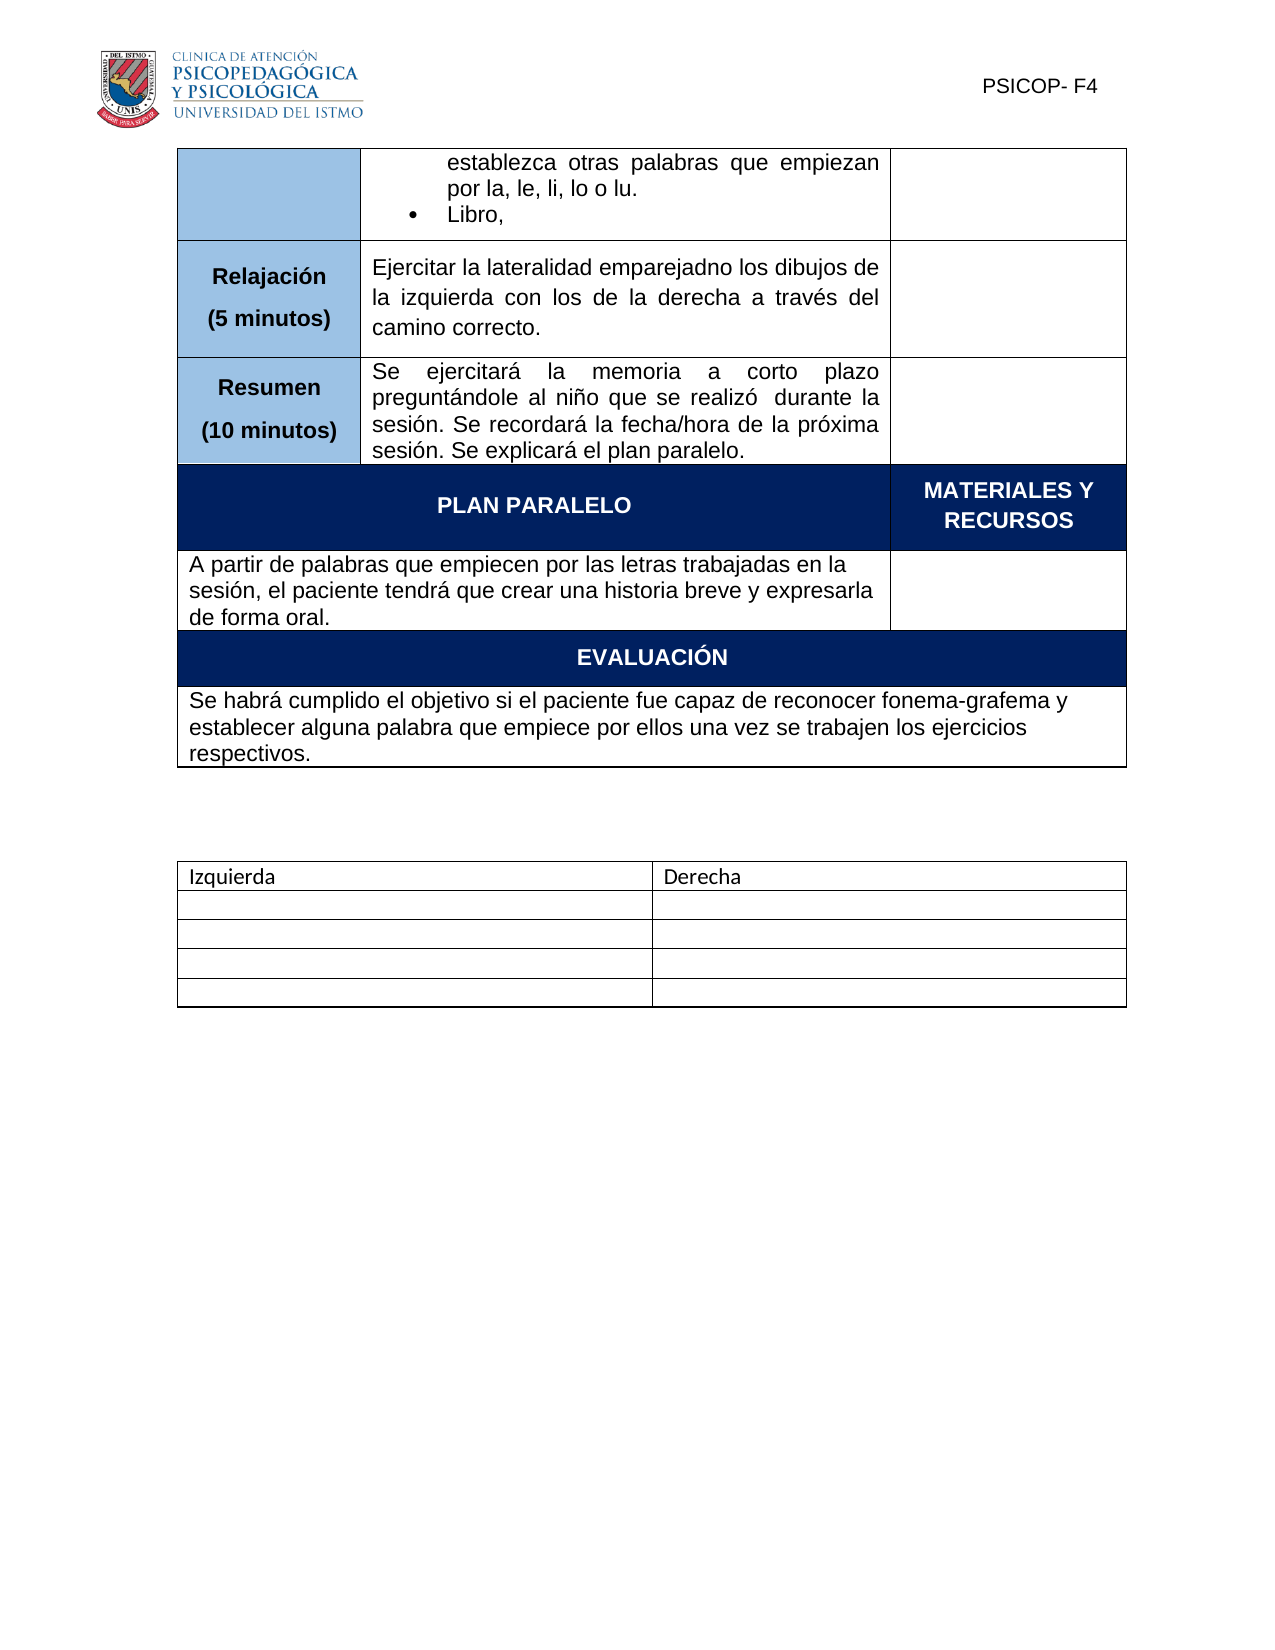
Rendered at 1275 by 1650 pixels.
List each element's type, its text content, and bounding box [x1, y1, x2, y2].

table_cell Relajación (5 minutos) [178, 241, 360, 357]
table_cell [361, 149, 890, 240]
table_cell Se ejercitará la memoria a corto plazo preguntándole al niño que se realizó durante la sesión. Se recordará la fecha/hora de la próxima sesión. Se explicará el plan paralelo. [361, 358, 890, 463]
table_cell Ejercitar la lateralidad emparejadno los dibujos de la izquierda con los de la derecha a través del camino correcto. [361, 241, 890, 357]
table_cell [178, 949, 652, 977]
table_cell MATERIALES Y RECURSOS [891, 465, 1126, 550]
table_cell Resumen (10 minutos) [178, 358, 360, 463]
table_cell Se habrá cumplido el objetivo si el paciente fue capaz de reconocer fonema-grafema y establecer alguna palabra que empiece por ellos una vez se trabajen los ejercicios respectivos. [178, 687, 1126, 766]
table_header Izquierda [178, 862, 652, 890]
table_header Derecha [653, 862, 1126, 890]
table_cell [178, 149, 360, 240]
table_cell [653, 979, 1126, 1006]
table_cell [891, 149, 1126, 240]
table_cell A partir de palabras que empiecen por las letras trabajadas en la sesión, el paciente tendrá que crear una historia breve y expresarla de forma oral. [178, 551, 890, 630]
table_cell [653, 920, 1126, 948]
table_cell [891, 241, 1126, 357]
table_cell PLAN PARALELO [178, 465, 890, 550]
picture [45, 21, 424, 163]
table_cell [178, 979, 652, 1006]
table_cell [178, 891, 652, 919]
table_cell [178, 920, 652, 948]
table_cell [653, 949, 1126, 977]
table_cell [891, 551, 1126, 630]
table_cell [891, 358, 1126, 463]
table_cell [653, 891, 1126, 919]
table_cell EVALUACIÓN [178, 631, 1126, 686]
